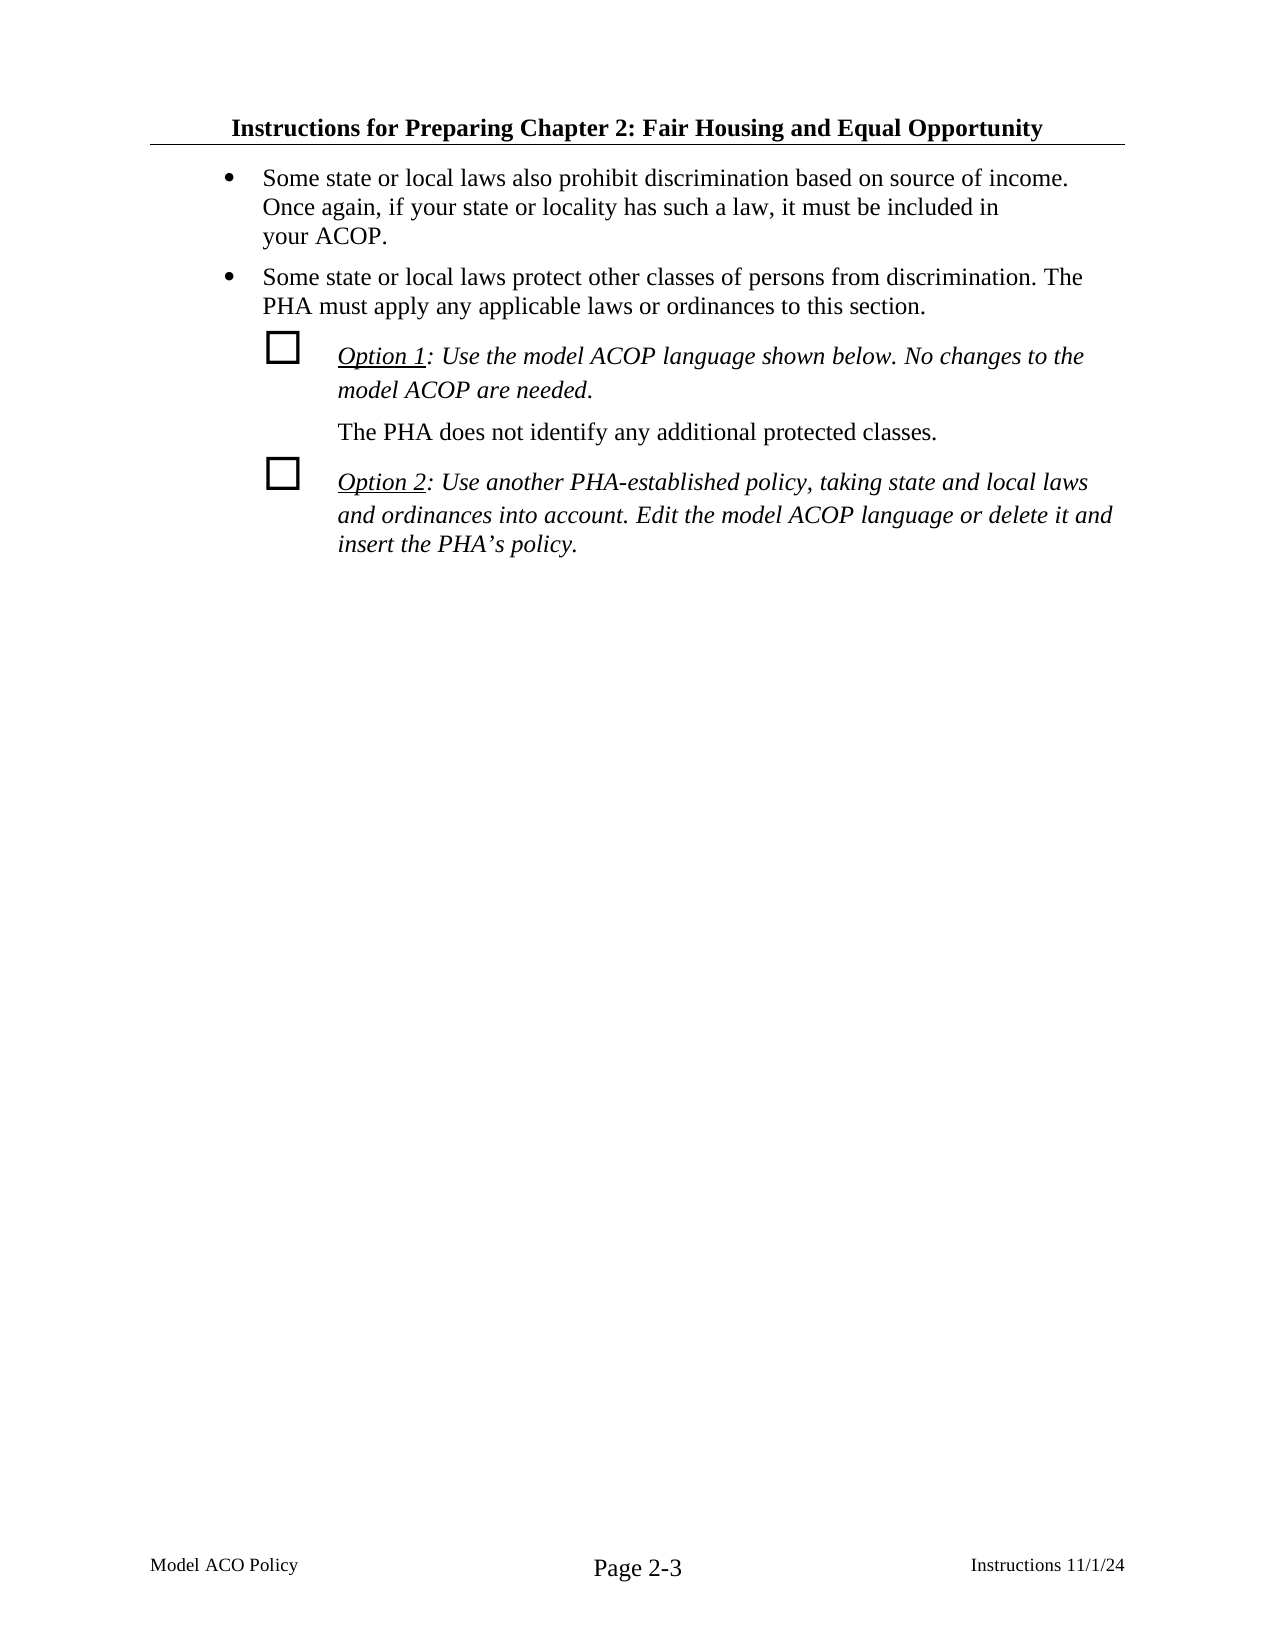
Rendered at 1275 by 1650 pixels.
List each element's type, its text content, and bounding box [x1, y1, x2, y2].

list Some state or local laws also prohibit discrimination based on source of income. Once again, if your state or locality has such a law, it must be included in your ACOP. [225, 162, 1125, 250]
text Option 1: Use the model ACOP language shown below. No changes to the model ACOP are needed. [262, 333, 1125, 404]
text The PHA does not identify any additional protected classes. [337, 416, 1125, 445]
list Some state or local laws protect other classes of persons from discrimination. The PHA must apply any applicable laws or ordinances to this section. [225, 262, 1125, 320]
text Option 2: Use another PHA-established policy, taking state and local laws and ordinances into account. Edit the model ACOP language or delete it and insert the PHA’s policy. [262, 458, 1125, 558]
